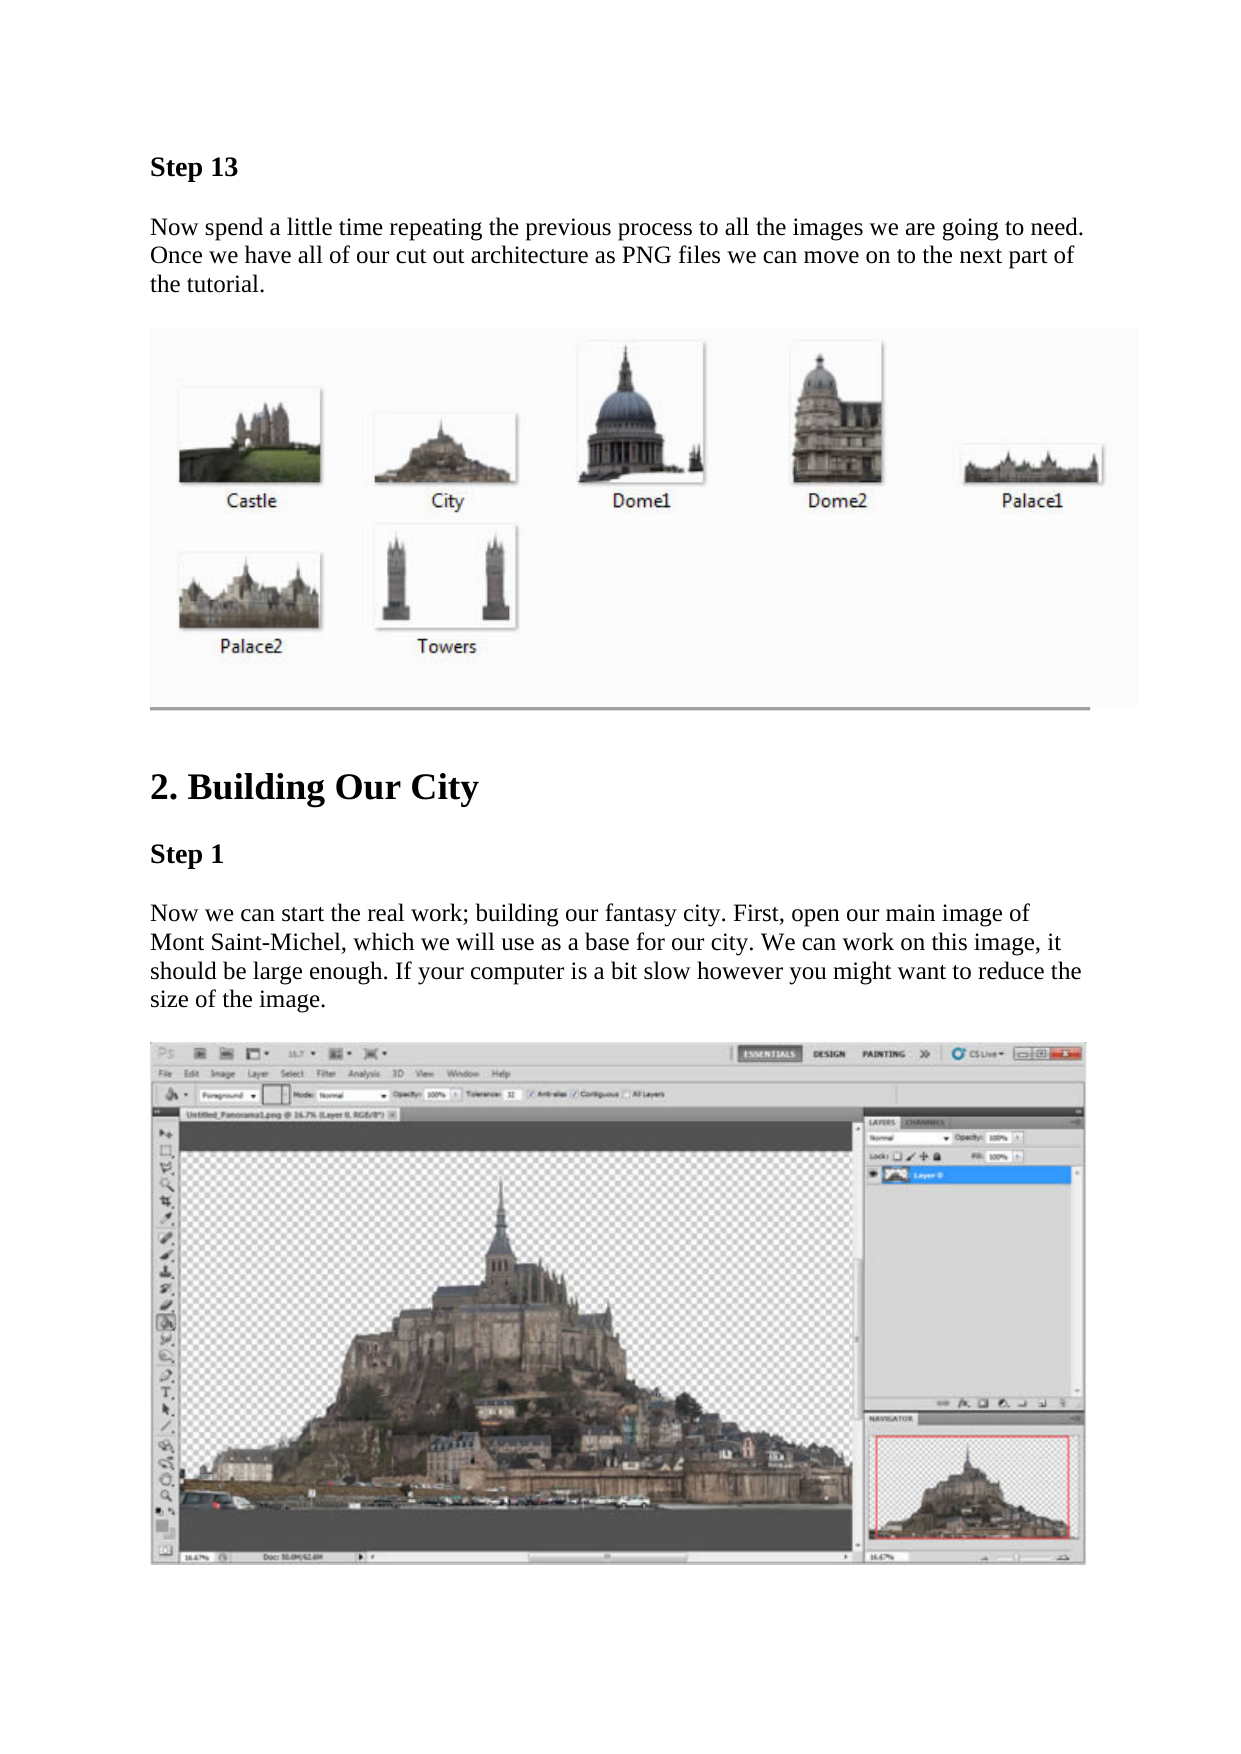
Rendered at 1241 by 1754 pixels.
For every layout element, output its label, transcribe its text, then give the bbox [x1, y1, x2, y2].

picture [150, 1042, 1087, 1565]
text Step 1 [150, 837, 1090, 869]
text 2. Building Our City [150, 764, 1090, 807]
text Now we can start the real work; building our fantasy city. First, open our main image of Mont Saint-Michel, which we will use as a base for our city. We can work on this image, it should be large enough. If your computer is a bit slow however you might want to reduce the size of the image. [150, 898, 1090, 1013]
text Now spend a little time repeating the previous process to all the images we are going to need. Once we have all of our cut out architecture as PNG files we can move on to the next part of the tutorial. [150, 212, 1090, 298]
text Step 13 [150, 150, 1090, 182]
picture [150, 327, 1138, 708]
